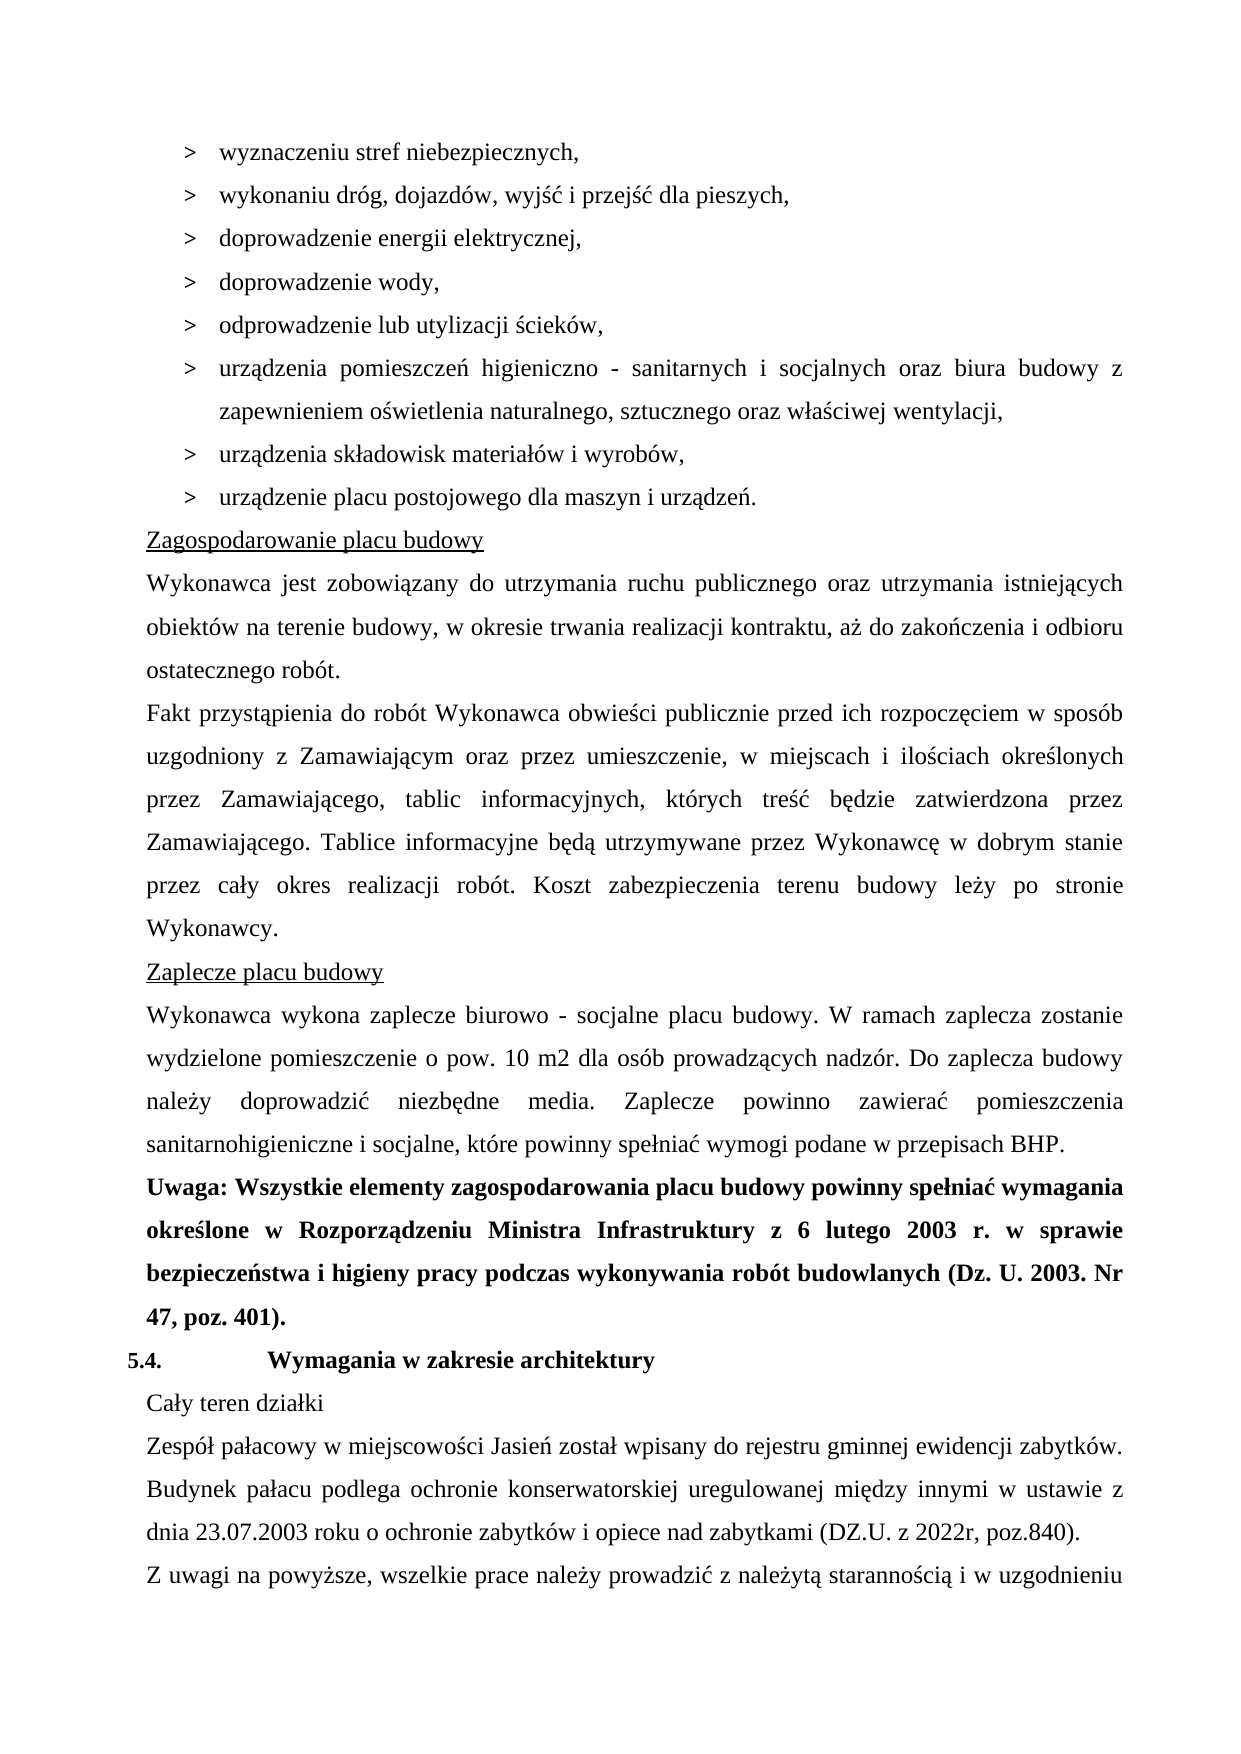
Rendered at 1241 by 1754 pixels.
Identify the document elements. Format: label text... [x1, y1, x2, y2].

text Zespół pałacowy w miejscowości Jasień został wpisany do rejestru gminnej ewidencji zabytków. Budynek pałacu podlega ochronie konserwatorskiej uregulowanej między innymi w ustawie z dnia 23.07.2003 roku o ochronie zabytków i opiece nad zabytkami (DZ.U. z 2022r, poz.840). [146, 1431, 1124, 1546]
list doprowadzenie energii elektrycznej, [127, 223, 1124, 252]
text Cały teren działki [127, 1388, 1124, 1417]
list doprowadzenie wody, [127, 267, 1124, 295]
list odprowadzenie lub utylizacji ścieków, [127, 310, 1124, 338]
list wyznaczeniu stref niebezpiecznych, [127, 137, 1124, 166]
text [146, 1560, 1124, 1589]
text Uwaga: Wszystkie elementy zagospodarowania placu budowy powinny spełniać wymagania określone w Rozporządzeniu Ministra Infrastruktury z 6 lutego 2003 r. w sprawie bezpieczeństwa i higieny pracy podczas wykonywania robót budowlanych (Dz. U. 2003. Nr 47, poz. 401). [146, 1172, 1124, 1330]
text Fakt przystąpienia do robót Wykonawca obwieści publicznie przed ich rozpoczęciem w sposób uzgodniony z Zamawiającym oraz przez umieszczenie, w miejscach i ilościach określonych przez Zamawiającego, tablic informacyjnych, których treść będzie zatwierdzona przez Zamawiającego. Tablice informacyjne będą utrzymywane przez Wykonawcę w dobrym stanie przez cały okres realizacji robót. Koszt zabezpieczenia terenu budowy leży po stronie Wykonawcy. [146, 698, 1124, 942]
list urządzenie placu postojowego dla maszyn i urządzeń. [127, 482, 1124, 511]
list urządzenia pomieszczeń higieniczno - sanitarnych i socjalnych oraz biura budowy z zapewnieniem oświetlenia naturalnego, sztucznego oraz właściwej wentylacji, [184, 353, 1124, 425]
text Wykonawca wykona zaplecze biurowo - socjalne placu budowy. W ramach zaplecza zostanie wydzielone pomieszczenie o pow. 10 m2 dla osób prowadzących nadzór. Do zaplecza budowy należy doprowadzić niezbędne media. Zaplecze powinno zawierać pomieszczenia sanitarnohigieniczne i socjalne, które powinny spełniać wymogi podane w przepisach BHP. [146, 1000, 1124, 1158]
list Wymagania w zakresie architektury [127, 1345, 1124, 1373]
text Zaplecze placu budowy [127, 957, 1124, 985]
list wykonaniu dróg, dojazdów, wyjść i przejść dla pieszych, [127, 180, 1124, 209]
text Wykonawca jest zobowiązany do utrzymania ruchu publicznego oraz utrzymania istniejących obiektów na terenie budowy, w okresie trwania realizacji kontraktu, aż do zakończenia i odbioru ostatecznego robót. [146, 568, 1124, 683]
list urządzenia składowisk materiałów i wyrobów, [127, 439, 1124, 468]
text Zagospodarowanie placu budowy [127, 525, 1124, 554]
